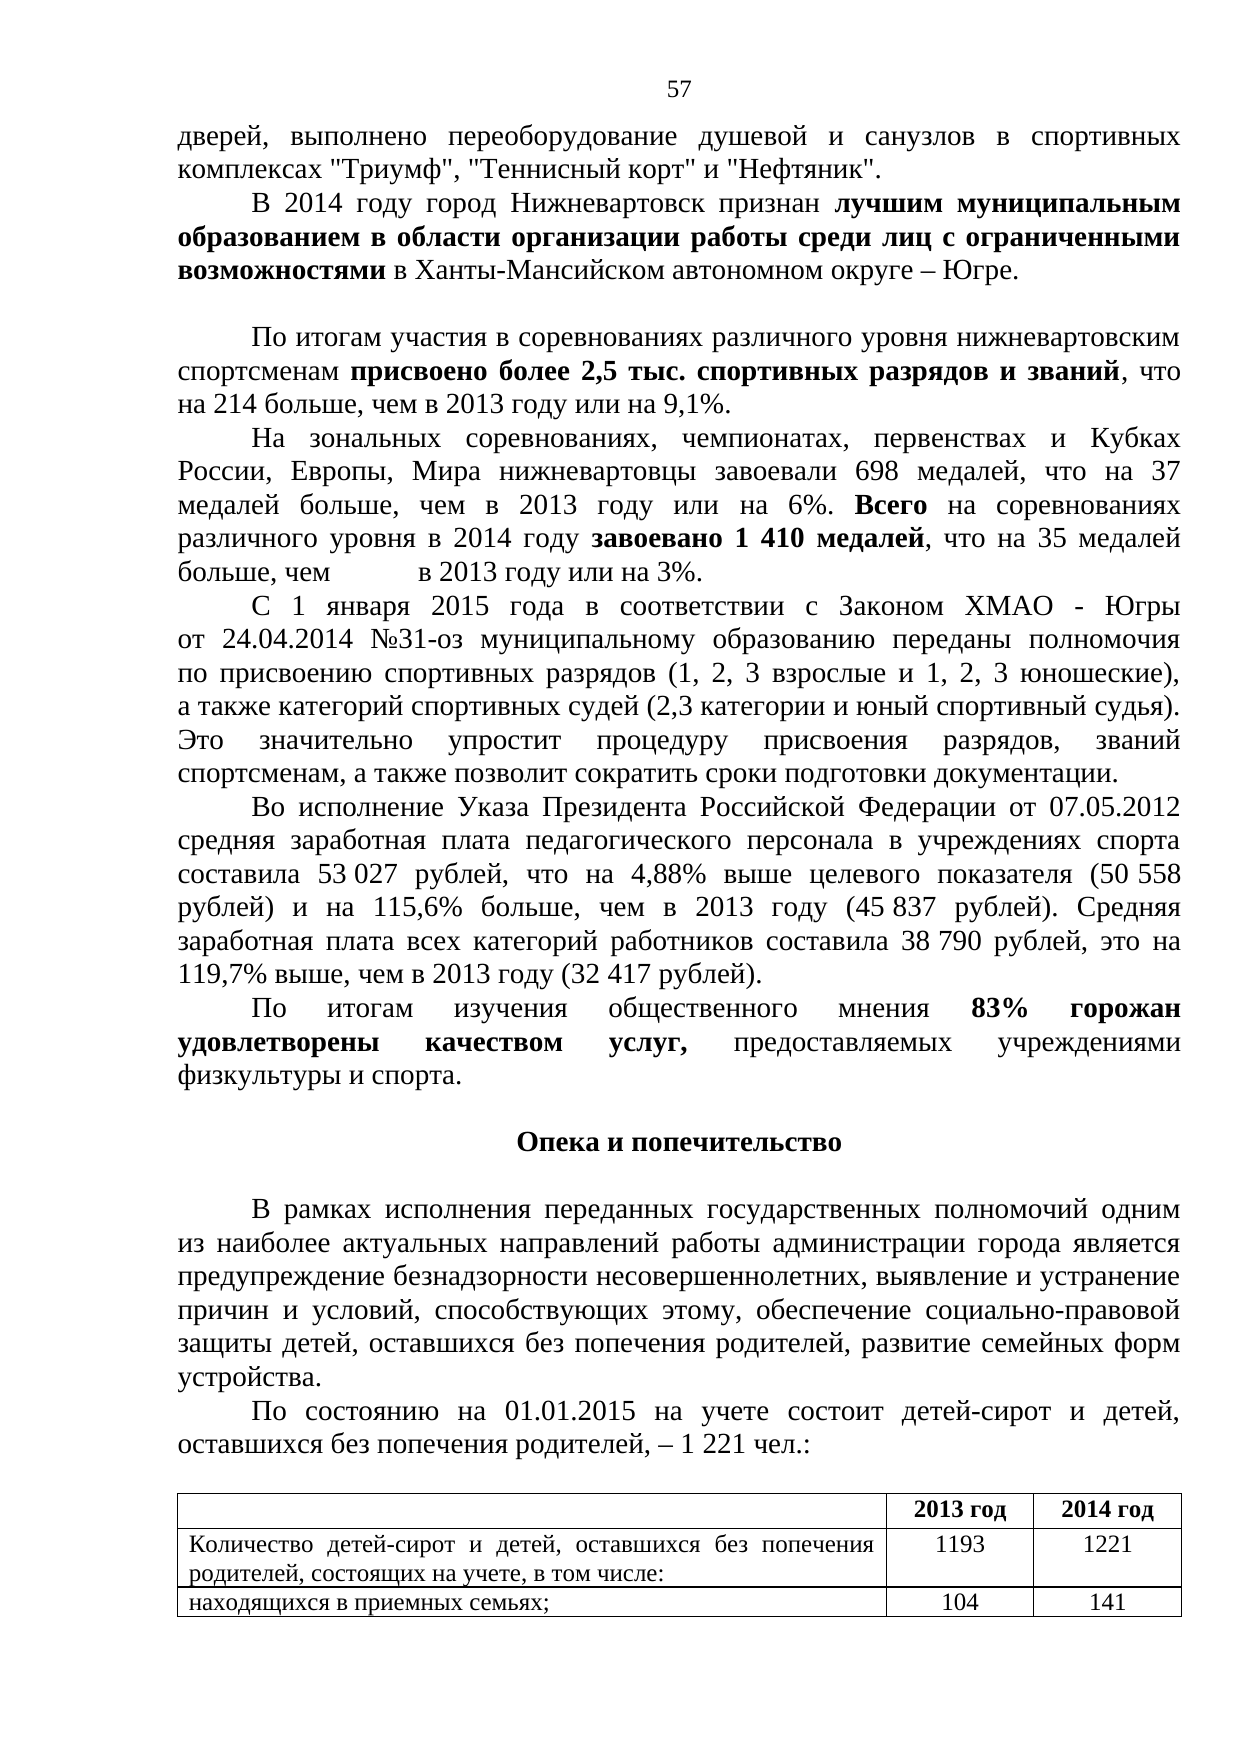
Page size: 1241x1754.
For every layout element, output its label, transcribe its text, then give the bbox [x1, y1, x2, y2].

table_header [178, 1494, 886, 1528]
table_cell находящихся в приемных семьях; [178, 1588, 886, 1616]
text На зональных соревнованиях, чемпионатах, первенствах и Кубках России, Европы, Мира нижневартовцы завоевали 698 медалей, что на 37 медалей больше, чем в 2013 году или на 6%. Всего на соревнованиях различного уровня в 2014 году завоевано 1 410 медалей, что на 35 медалей больше, чем в 2013 году или на 3%. [177, 420, 1181, 588]
table_header 2013 год [887, 1494, 1033, 1528]
table_cell 1193 [887, 1529, 1033, 1586]
table_cell 104 [887, 1588, 1033, 1616]
text Опека и попечительство [177, 1124, 1181, 1158]
table_cell 141 [1034, 1588, 1181, 1616]
text Во исполнение Указа Президента Российской Федерации от 07.05.2012 средняя заработная плата педагогического персонала в учреждениях спорта составила 53 027 рублей, что на 4,88% выше целевого показателя (50 558 рублей) и на 115,6% больше, чем в 2013 году (45 837 рублей). Средняя заработная плата всех категорий работников составила 38 790 рублей, это на 119,7% выше, чем в 2013 году (32 417 рублей). [177, 789, 1181, 990]
table_cell 1221 [1034, 1529, 1181, 1586]
text С 1 января 2015 года в соответствии с Законом ХМАО - Югры от 24.04.2014 №31-оз муниципальному образованию переданы полномочия по присвоению спортивных разрядов (1, 2, 3 взрослые и 1, 2, 3 юношеские), а также категорий спортивных судей (2,3 категории и юный спортивный судья). Это значительно упростит процедуру присвоения разрядов, званий спортсменам, а также позволит сократить сроки подготовки документации. [177, 588, 1181, 789]
table_cell Количество детей-сирот и детей, оставшихся без попечения родителей, состоящих на учете, в том числе: [178, 1529, 886, 1586]
text В 2014 году город Нижневартовск признан лучшим муниципальным образованием в области организации работы среди лиц с ограниченными возможностями в Ханты-Мансийском автономном округе – Югре. [177, 185, 1181, 286]
text По итогам изучения общественного мнения 83% горожан удовлетворены качеством услуг, предоставляемых учреждениями физкультуры и спорта. [177, 990, 1181, 1091]
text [177, 118, 1181, 185]
table_header 2014 год [1034, 1494, 1181, 1528]
text В рамках исполнения переданных государственных полномочий одним из наиболее актуальных направлений работы администрации города является предупреждение безнадзорности несовершеннолетних, выявление и устранение причин и условий, способствующих этому, обеспечение социально-правовой защиты детей, оставшихся без попечения родителей, развитие семейных форм устройства. [177, 1191, 1181, 1393]
text По состоянию на 01.01.2015 на учете состоит детей-сирот и детей, оставшихся без попечения родителей, – 1 221 чел.: [177, 1393, 1181, 1460]
text По итогам участия в соревнованиях различного уровня нижневартовским спортсменам присвоено более 2,5 тыс. спортивных разрядов и званий, что на 214 больше, чем в 2013 году или на 9,1%. [177, 319, 1181, 420]
